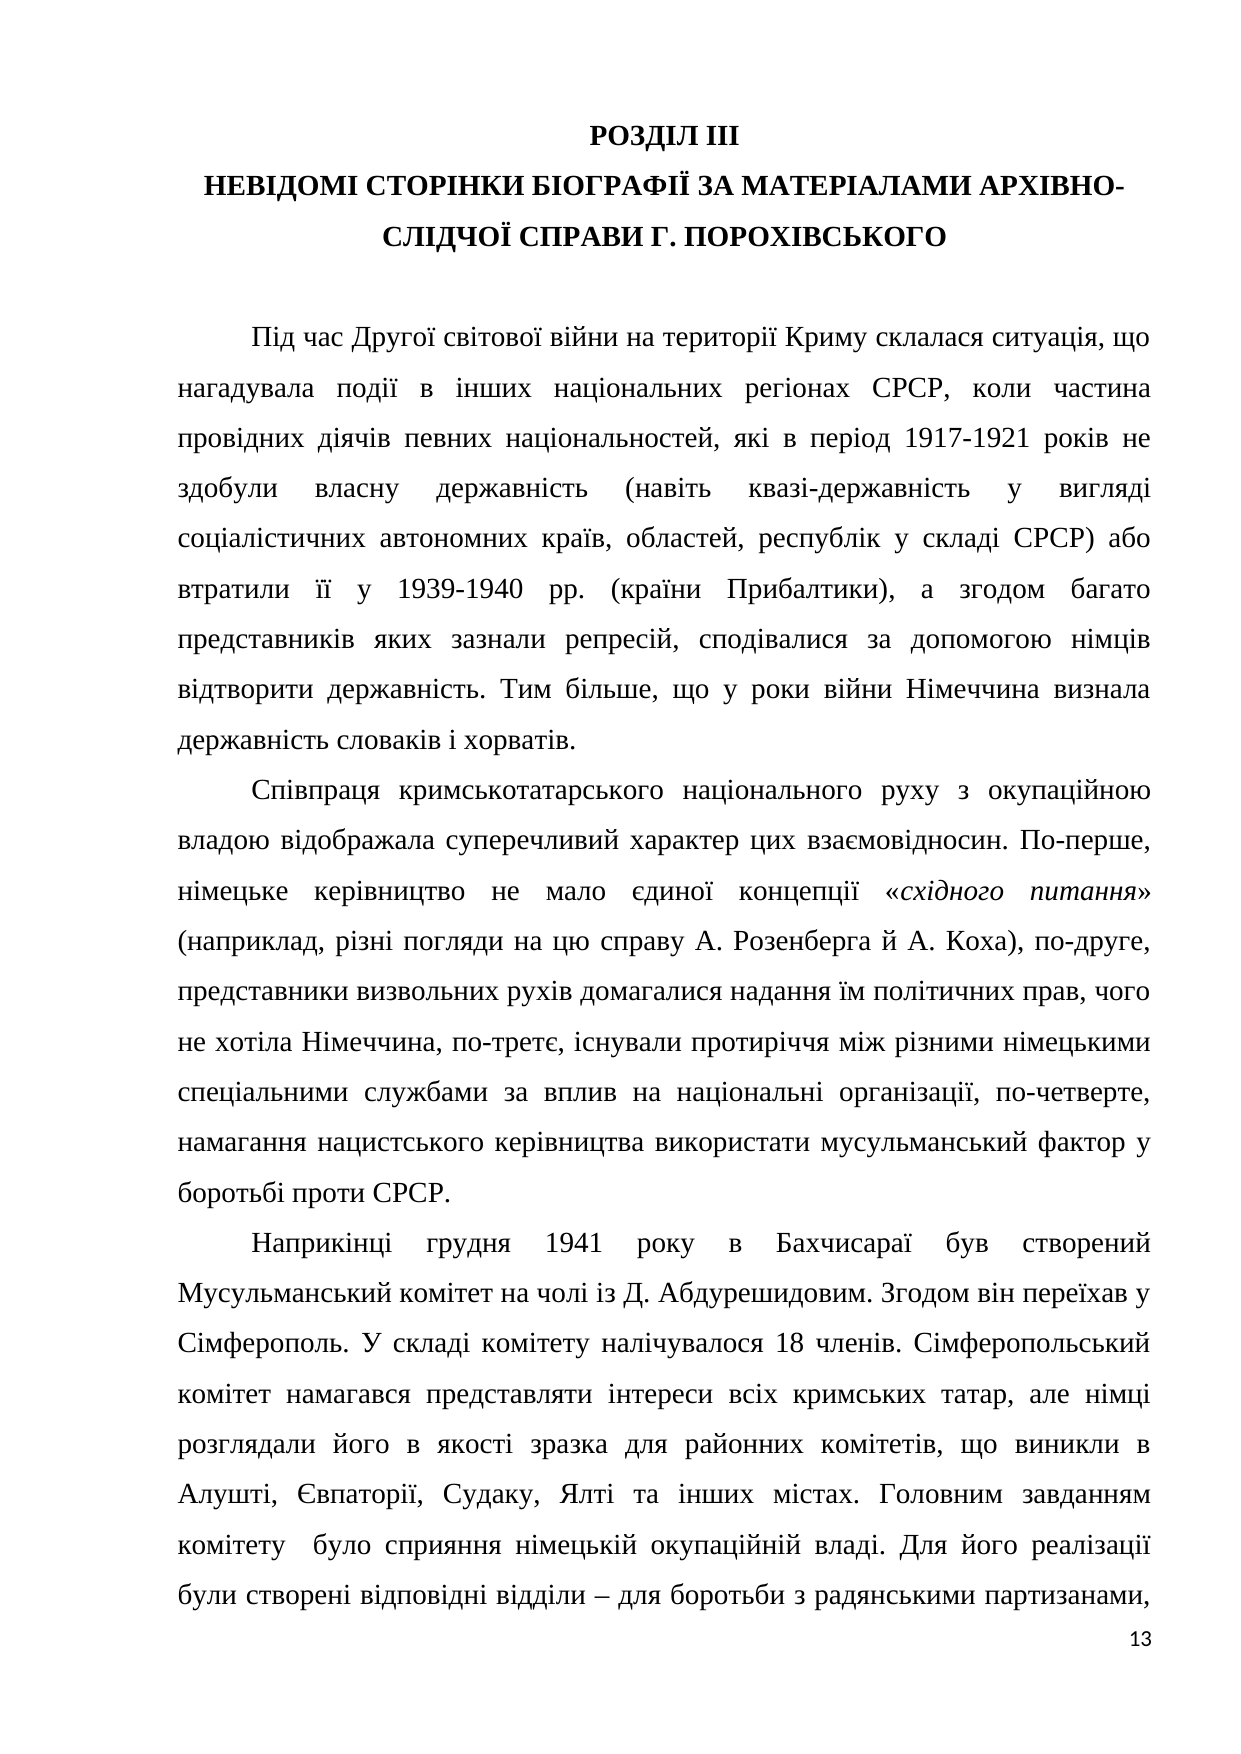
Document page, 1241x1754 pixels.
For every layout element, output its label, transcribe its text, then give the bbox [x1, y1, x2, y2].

text НЕВІДОМІ СТОРІНКИ БІОГРАФІЇ ЗА МАТЕРІАЛАМИ АРХІВНО-СЛІДЧОЇ СПРАВИ Г. ПОРОХІВСЬКОГО [177, 168, 1152, 252]
text Під час Другої світової війни на території Криму склалася ситуація, що нагадувала події в інших національних регіонах СРСР, коли частина провідних діячів певних національностей, які в період 1917-1921 років не здобули власну державність (навіть квазі-державність у вигляді соціалістичних автономних країв, областей, республік у складі СРСР) або втратили її у 1939-1940 рр. (країни Прибалтики), а згодом багато представників яких зазнали репресій, сподівалися за допомогою німців відтворити державність. Тим більше, що у роки війни Німеччина визнала державність словаків і хорватів. [177, 319, 1152, 755]
text РОЗДІЛ ІІІ [177, 118, 1152, 152]
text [177, 1225, 1152, 1611]
text Співпраця кримськотатарського національного руху з окупаційною владою відображала суперечливий характер цих взаємовідносин. По-перше, німецьке керівництво не мало єдиної концепції «східного питання» (наприклад, різні погляди на цю справу А. Розенберга й А. Коха), по-друге, представники визвольних рухів домагалися надання їм політичних прав, чого не хотіла Німеччина, по-третє, існували протиріччя між різними німецькими спеціальними службами за вплив на національні організації, по-четверте, намагання нацистського керівництва використати мусульманський фактор у боротьбі проти СРСР. [177, 772, 1152, 1208]
